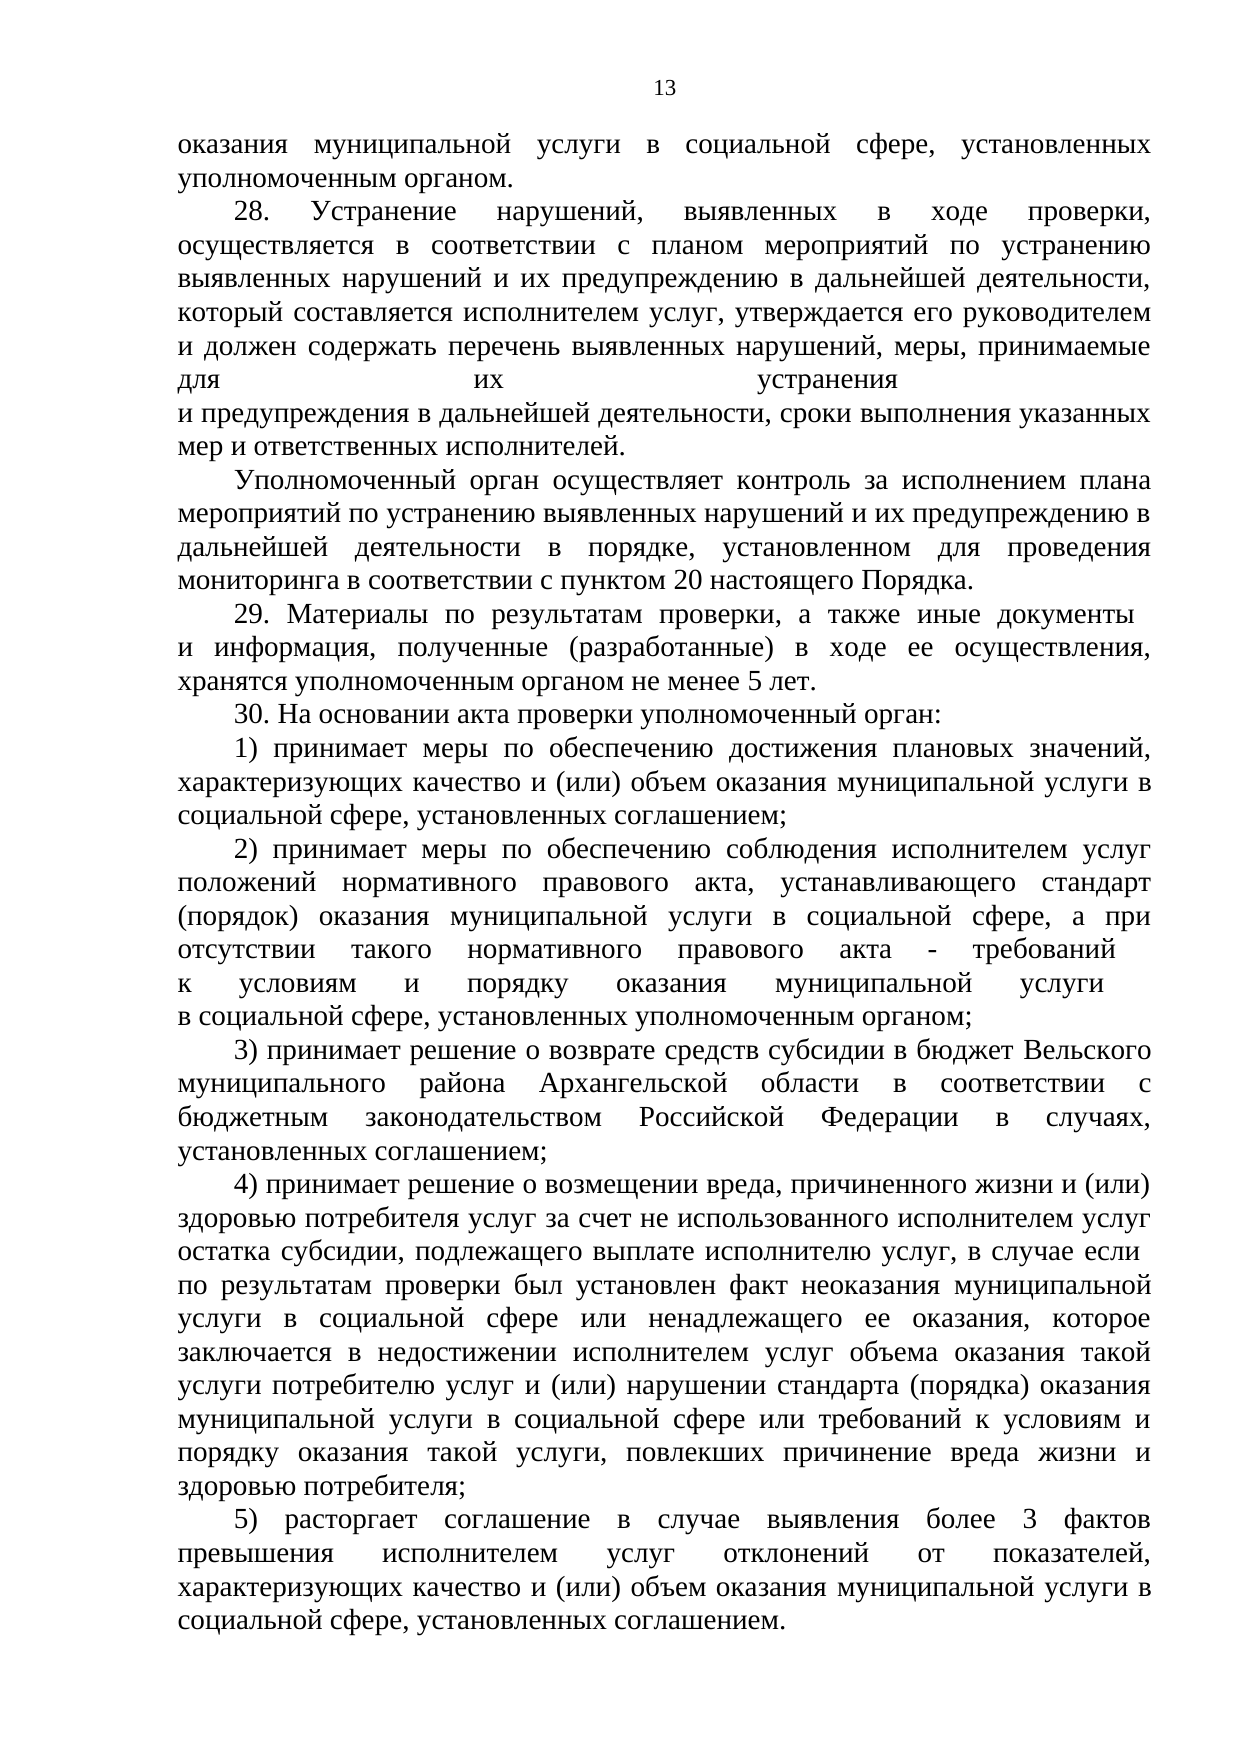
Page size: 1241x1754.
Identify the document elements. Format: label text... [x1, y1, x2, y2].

text 3) принимает решение о возврате средств субсидии в бюджет Вельского муниципального района Архангельской области в соответствии с бюджетным законодательством Российской Федерации в случаях, установленных соглашением; [177, 1032, 1152, 1166]
text 28. Устранение нарушений, выявленных в ходе проверки, осуществляется в соответствии с планом мероприятий по устранению выявленных нарушений и их предупреждению в дальнейшей деятельности, который составляется исполнителем услуг, утверждается его руководителем и должен содержать перечень выявленных нарушений, меры, принимаемые для их устранения и предупреждения в дальнейшей деятельности, сроки выполнения указанных мер и ответственных исполнителей. [177, 193, 1152, 462]
text 2) принимает меры по обеспечению соблюдения исполнителем услуг положений нормативного правового акта, устанавливающего стандарт (порядок) оказания муниципальной услуги в социальной сфере, а при отсутствии такого нормативного правового акта - требований к условиям и порядку оказания муниципальной услуги в социальной сфере, установленных уполномоченным органом; [177, 831, 1152, 1032]
text 5) расторгает соглашение в случае выявления более 3 фактов превышения исполнителем услуг отклонений от показателей, характеризующих качество и (или) объем оказания муниципальной услуги в социальной сфере, установленных соглашением. [177, 1502, 1152, 1636]
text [177, 126, 1152, 193]
text 30. На основании акта проверки уполномоченный орган: [177, 697, 1152, 730]
text 29. Материалы по результатам проверки, а также иные документы и информация, полученные (разработанные) в ходе ее осуществления, хранятся уполномоченным органом не менее 5 лет. [177, 596, 1152, 697]
text Уполномоченный орган осуществляет контроль за исполнением плана мероприятий по устранению выявленных нарушений и их предупреждению в дальнейшей деятельности в порядке, установленном для проведения мониторинга в соответствии с пунктом 20 настоящего Порядка. [177, 462, 1152, 596]
text 1) принимает меры по обеспечению достижения плановых значений, характеризующих качество и (или) объем оказания муниципальной услуги в социальной сфере, установленных соглашением; [177, 730, 1152, 831]
text 4) принимает решение о возмещении вреда, причиненного жизни и (или) здоровью потребителя услуг за счет не использованного исполнителем услуг остатка субсидии, подлежащего выплате исполнителю услуг, в случае если по результатам проверки был установлен факт неоказания муниципальной услуги в социальной сфере или ненадлежащего ее оказания, которое заключается в недостижении исполнителем услуг объема оказания такой услуги потребителю услуг и (или) нарушении стандарта (порядка) оказания муниципальной услуги в социальной сфере или требований к условиям и порядку оказания такой услуги, повлекших причинение вреда жизни и здоровью потребителя; [177, 1166, 1152, 1502]
